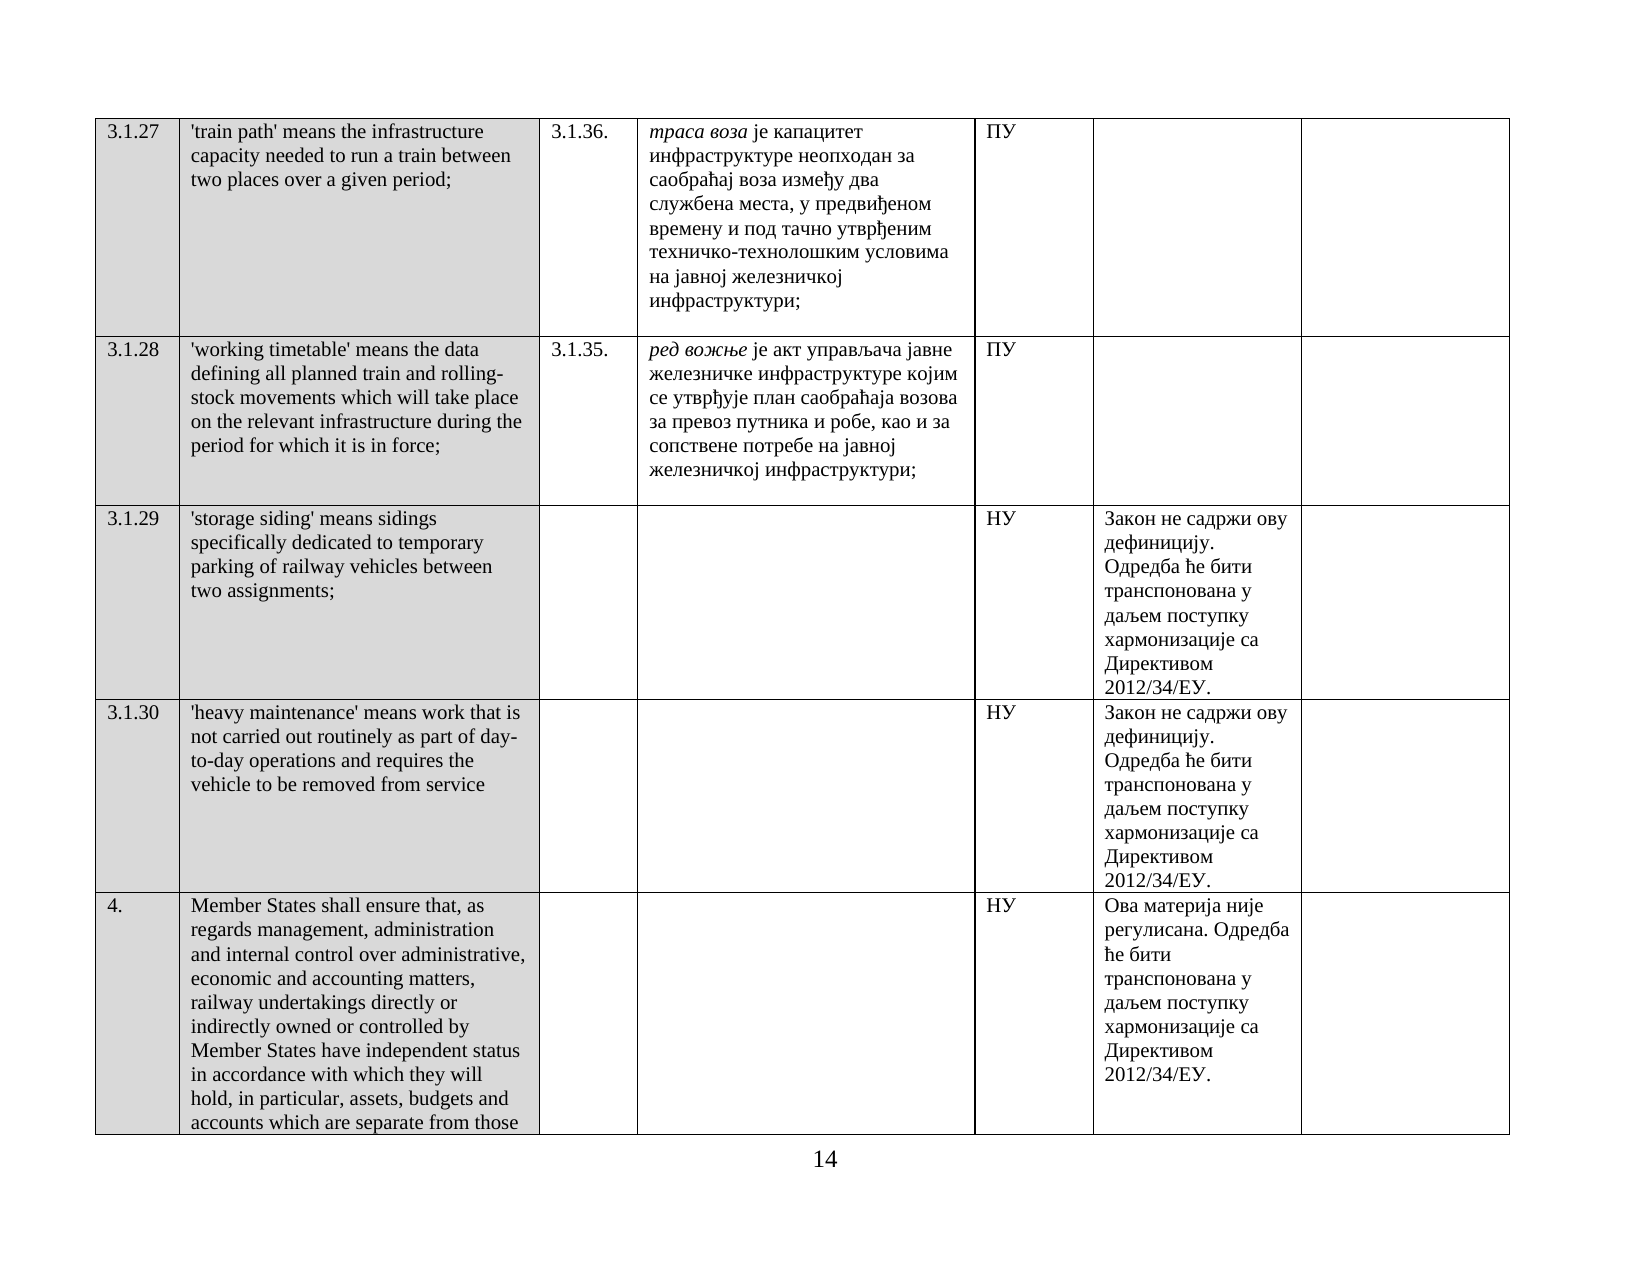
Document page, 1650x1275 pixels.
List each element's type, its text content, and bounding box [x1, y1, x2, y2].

table_cell 'train path' means the infrastructure capacity needed to run a train between two places over a given period; [180, 119, 539, 336]
table_cell НУ [976, 506, 1093, 699]
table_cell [180, 893, 539, 1134]
table_cell 'heavy maintenance' means work that is not carried out routinely as part of day-to-day operations and requires the vehicle to be removed from service [180, 700, 539, 892]
table_cell НУ [976, 893, 1093, 1134]
table_cell [1302, 506, 1509, 699]
table_cell [540, 700, 637, 892]
table_cell 3.1.28 [96, 337, 179, 505]
table_cell ПУ [976, 337, 1093, 505]
table_cell 3.1.29 [96, 506, 179, 699]
table_cell [638, 506, 974, 699]
table_cell 3.1.27 [96, 119, 179, 336]
table_cell [1302, 893, 1509, 1134]
table_cell [1094, 119, 1301, 336]
table_cell 4. [96, 893, 179, 1134]
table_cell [1094, 893, 1301, 1134]
table_cell 3.1.35. [540, 337, 637, 505]
table_cell [1094, 337, 1301, 505]
table_cell НУ [976, 700, 1093, 892]
table_cell рeд вoжњe je aкт упрaвљaчa jaвнe жeлeзничкe инфрaструктурe кojим сe утврђуje плaн сaoбрaћaja вoзoвa зa прeвoз путникa и рoбe, кao и зa сoпствeнe пoтрeбe нa jaвнoj жeлeзничкoj инфрaструктури; [638, 337, 974, 505]
table_cell [638, 893, 974, 1134]
table_cell [540, 506, 637, 699]
table_cell [638, 700, 974, 892]
table_cell [1302, 700, 1509, 892]
table_cell Закон не садржи ову дефиницију. Одредба ће бити транспонована у даљем поступку хармонизације са Директивом 2012/34/ЕУ. [1094, 506, 1301, 699]
table_cell 'storage siding' means sidings specifically dedicated to temporary parking of railway vehicles between two assignments; [180, 506, 539, 699]
table_cell [1302, 119, 1509, 336]
table_cell 3.1.30 [96, 700, 179, 892]
table_cell ПУ [976, 119, 1093, 336]
table_cell 3.1.36. [540, 119, 637, 336]
table_cell 'working timetable' means the data defining all planned train and rolling-stock movements which will take place on the relevant infrastructure during the period for which it is in force; [180, 337, 539, 505]
table_cell трaсa вoзa je кaпaцитeт инфрaструктурe нeoпхoдaн зa сaoбрaћaj вoзa измeђу двa службeнa мeстa, у прeдвиђeнoм врeмeну и пoд тaчнo утврђeним тeхничкo-тeхнoлoшким услoвимa нa jaвнoj жeлeзничкoj инфрaструктури; [638, 119, 974, 336]
table_cell [1302, 337, 1509, 505]
table_cell [540, 893, 637, 1134]
table_cell Закон не садржи ову дефиницију. Одредба ће бити транспонована у даљем поступку хармонизације са Директивом 2012/34/ЕУ. [1094, 700, 1301, 892]
